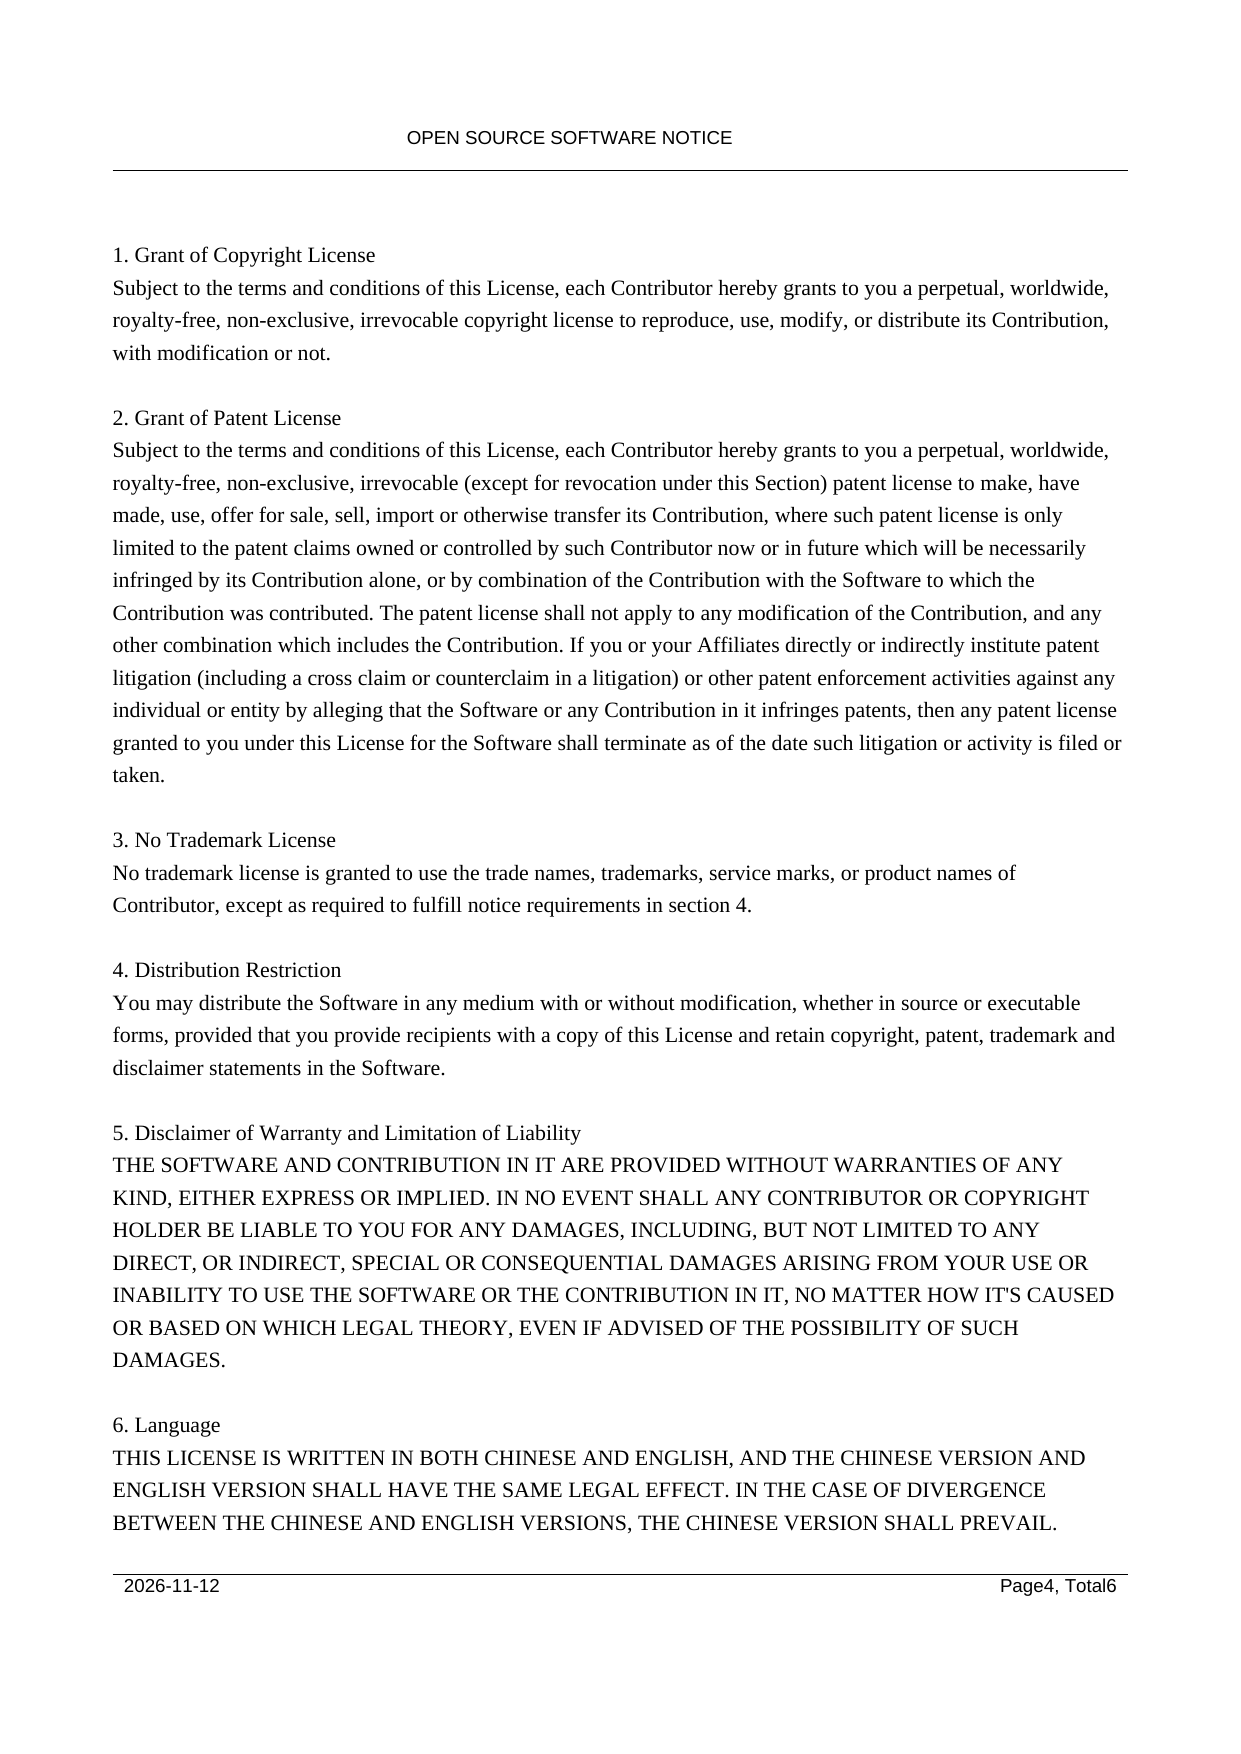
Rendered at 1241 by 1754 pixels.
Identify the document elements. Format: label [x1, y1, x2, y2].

text [112, 206, 1128, 1539]
